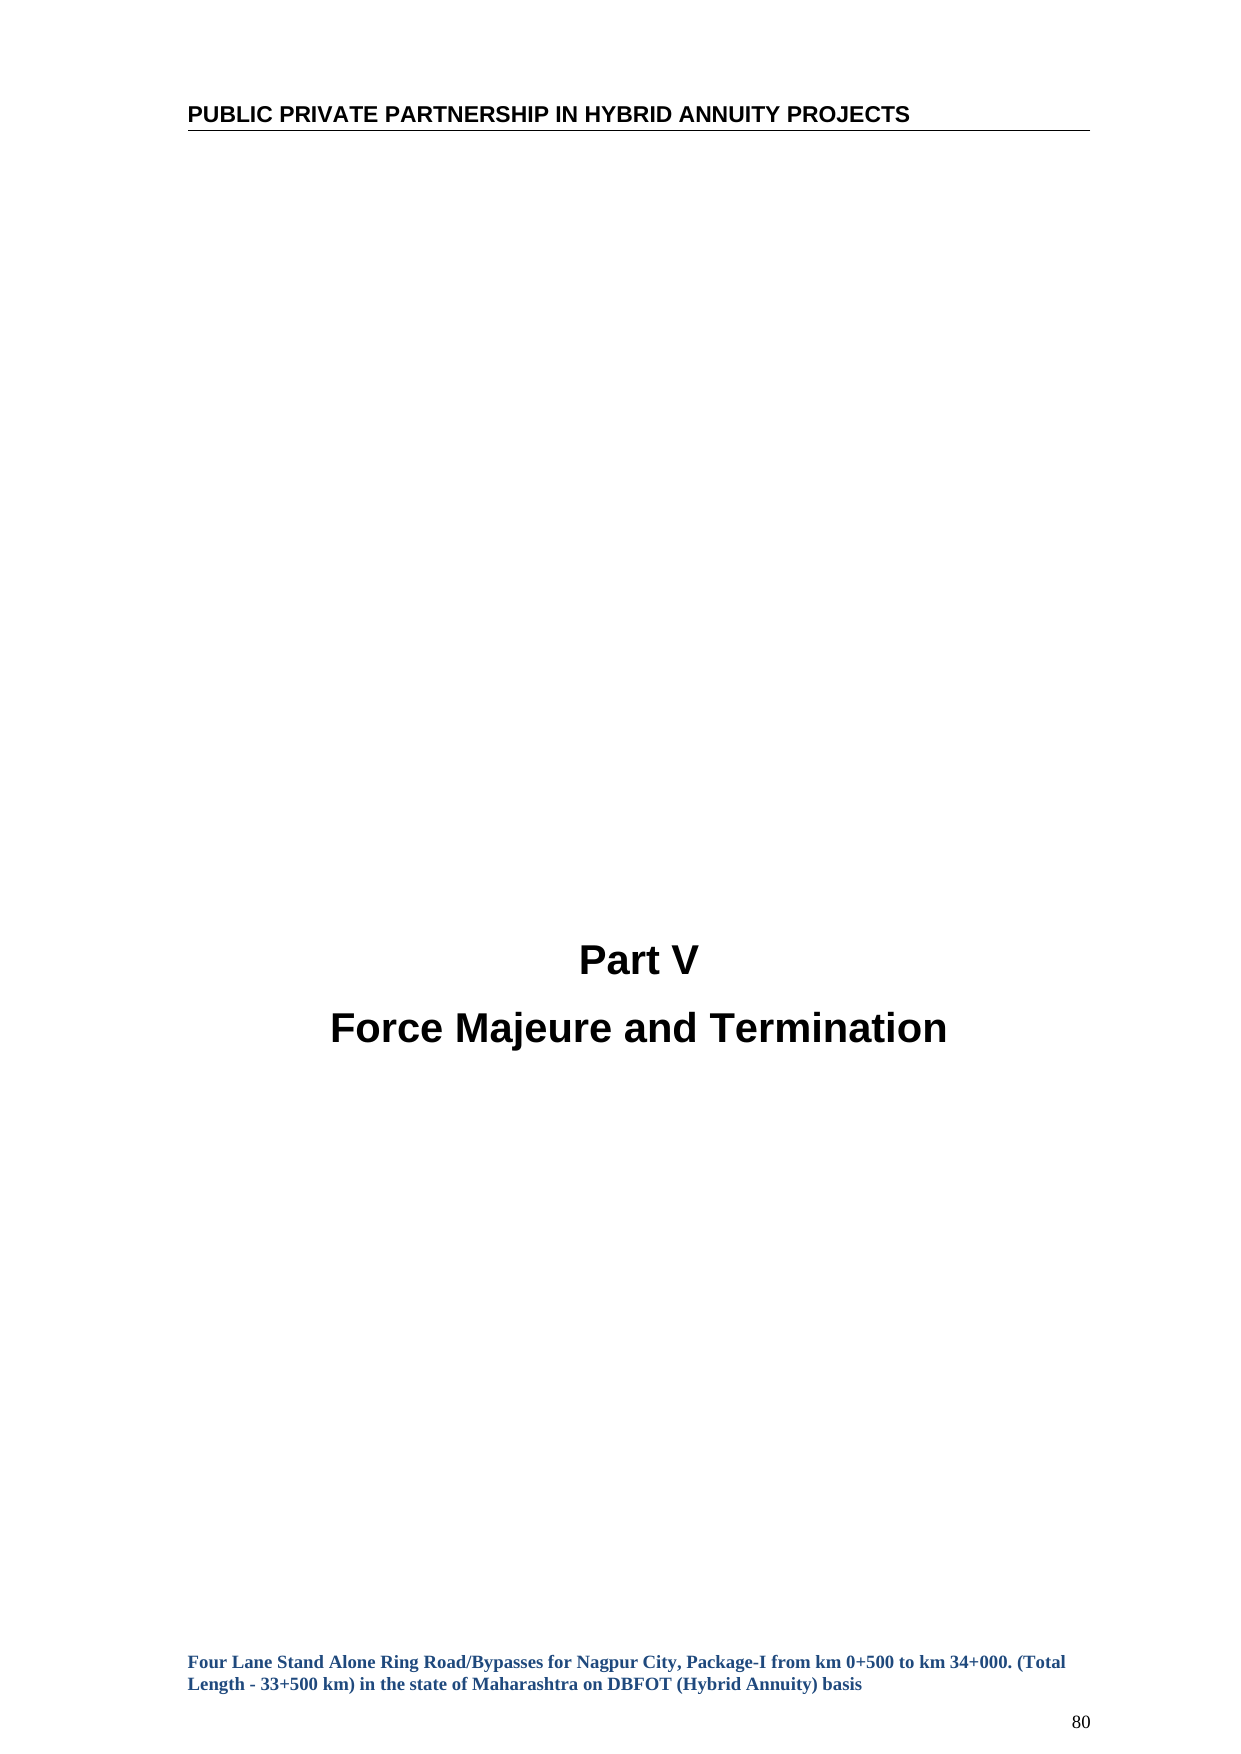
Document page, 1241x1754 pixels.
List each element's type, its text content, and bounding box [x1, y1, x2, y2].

text Part V [187, 935, 1090, 983]
text Force Majeure and Termination [187, 1003, 1090, 1051]
